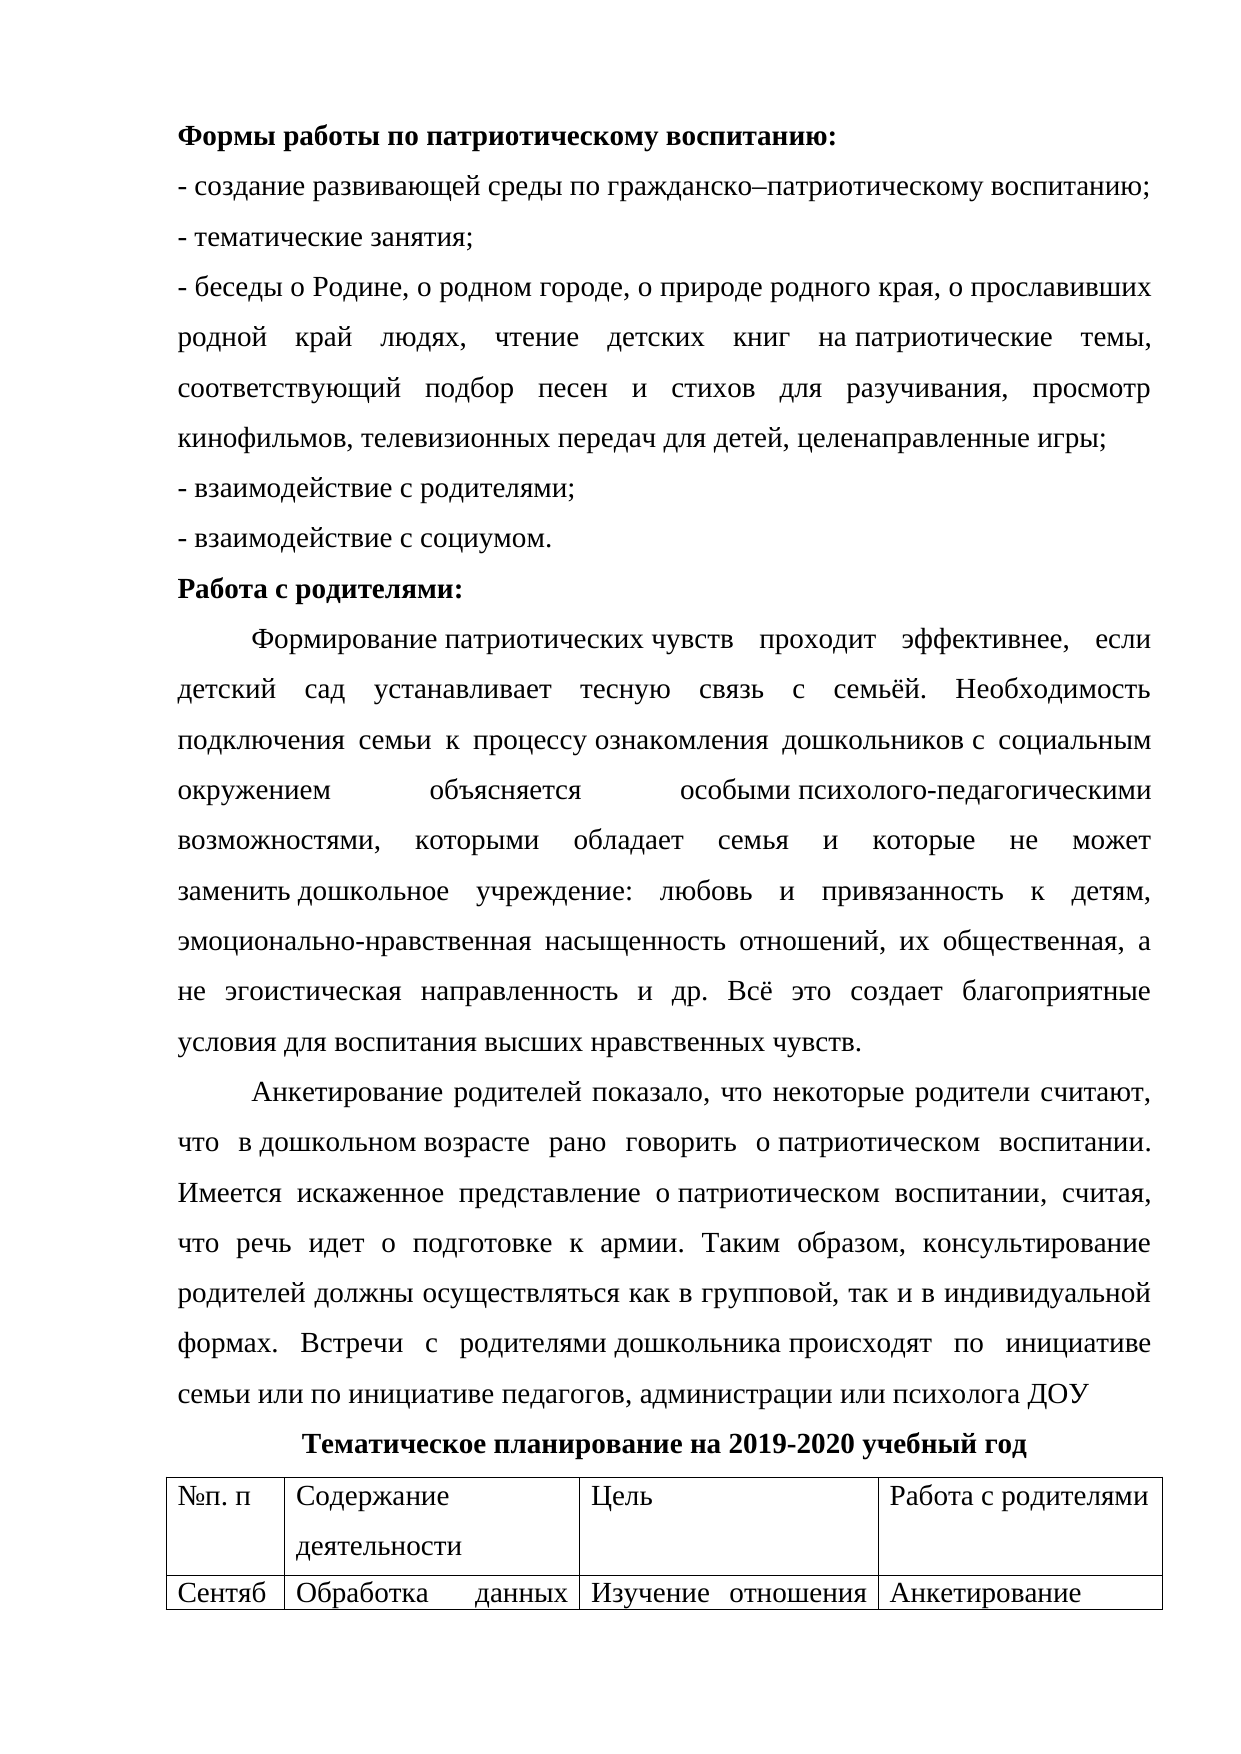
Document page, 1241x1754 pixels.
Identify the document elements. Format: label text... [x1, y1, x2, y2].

table_header Содержание деятельности [285, 1478, 579, 1574]
text Анкетирование родителей показало, что некоторые родители считают, что в дошкольном возрасте рано говорить о патриотическом воспитании. Имеется искаженное представление о патриотическом воспитании, считая, что речь идет о подготовке к армии. Таким образом, консультирование родителей должны осуществляться как в групповой, так и в индивидуальной формах. Встречи с родителями дошкольника происходят по инициативе семьи или по инициативе педагогов, администрации или психолога ДОУ [177, 1074, 1152, 1409]
text Тематическое планирование на 2019-2020 учебный год [177, 1426, 1152, 1460]
text Формы работы по патриотическому воспитанию: [177, 118, 1152, 152]
table_header №п. п [167, 1478, 284, 1574]
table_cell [580, 1576, 878, 1609]
text Работа с родителями: [177, 571, 1152, 604]
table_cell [285, 1576, 579, 1609]
table_cell Сентябрь [167, 1576, 284, 1609]
text - беседы о Родине, о родном городе, о природе родного края, о прославивших родной край людях, чтение детских книг на патриотические темы, соответствующий подбор песен и стихов для разучивания, просмотр кинофильмов, телевизионных передач для детей, целенаправленные игры; [177, 269, 1152, 453]
text - взаимодействие с социумом. [177, 521, 1152, 554]
text - взаимодействие с родителями; [177, 470, 1152, 504]
text Формирование патриотических чувств проходит эффективнее, если детский сад устанавливает тесную связь с семьёй. Необходимость подключения семьи к процессу ознакомления дошкольников с социальным окружением объясняется особыми психолого-педагогическими возможностями, которыми обладает семья и которые не может заменить дошкольное учреждение: любовь и привязанность к детям, эмоционально-нравственная насыщенность отношений, их общественная, а не эгоистическая направленность и др. Всё это создает благоприятные условия для воспитания высших нравственных чувств. [177, 621, 1152, 1057]
table_header Работа с родителями [879, 1478, 1162, 1574]
text - создание развивающей среды по гражданско–патриотическому воспитанию; [177, 168, 1152, 202]
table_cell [879, 1576, 1162, 1609]
table_header Цель [580, 1478, 878, 1574]
text - тематические занятия; [177, 219, 1152, 252]
